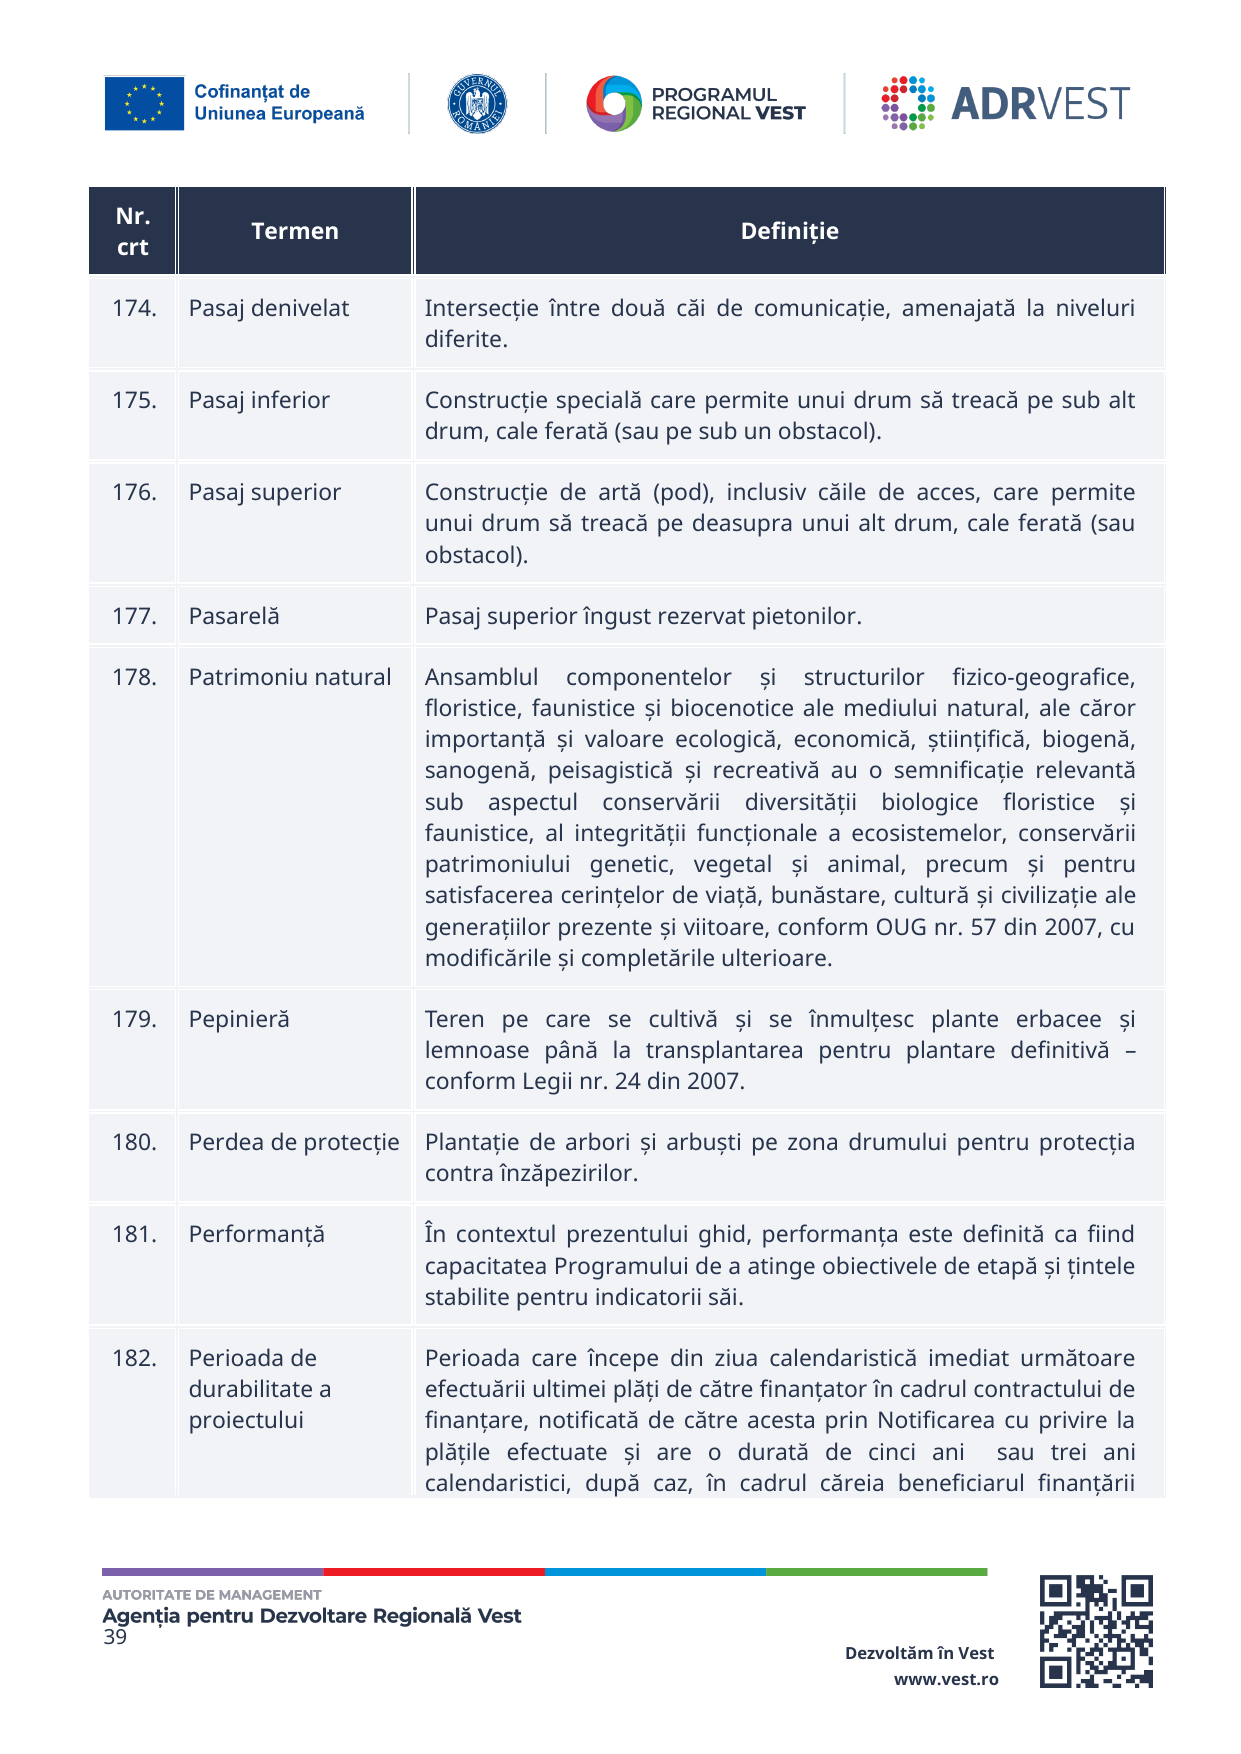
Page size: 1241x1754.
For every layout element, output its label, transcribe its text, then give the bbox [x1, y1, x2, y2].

table_cell [89, 372, 175, 459]
table_cell [89, 279, 175, 367]
table_header Nr. crt [89, 187, 175, 274]
table_cell [89, 990, 175, 1109]
table_cell Teren pe care se cultivă şi se înmulțesc plante erbacee şi lemnoase până la transplantarea pentru plantare definitivă – conform Legii nr. 24 din 2007. [416, 990, 1164, 1109]
table_cell Perioada de durabilitate a proiectului [177, 1329, 413, 1498]
table_cell [89, 1325, 177, 1498]
table_cell Construcție de artă (pod), inclusiv căile de acces, care permite unui drum să treacă pe deasupra unui alt drum, cale ferată (sau obstacol). [416, 464, 1164, 582]
picture [767, 1566, 1162, 1697]
table_cell Perdea de protecție [179, 1114, 411, 1201]
table_header Definiție [416, 187, 1164, 274]
table_cell Pasaj inferior [179, 372, 411, 459]
table_header Termen [179, 187, 411, 274]
picture [42, 1568, 544, 1576]
table_cell Pasaj superior îngust rezervat pietonilor. [416, 587, 1164, 643]
table_cell [89, 1206, 175, 1324]
table_cell Ansamblul componentelor şi structurilor fizico-geografice, floristice, faunistice şi biocenotice ale mediului natural, ale căror importanţă şi valoare ecologică, economică, ştiinţifică, biogenă, sanogenă, peisagistică şi recreativă au o semnificaţie relevantă sub aspectul conservării diversităţii biologice floristice şi faunistice, al integrităţii funcţionale a ecosistemelor, conservării patrimoniului genetic, vegetal şi animal, precum şi pentru satisfacerea cerinţelor de viaţă, bunăstare, cultură şi civilizaţie ale generaţiilor prezente şi viitoare, conform OUG nr. 57 din 2007, cu modificările şi completările ulterioare. [416, 648, 1164, 986]
table_cell Plantație de arbori și arbuști pe zona drumului pentru protecția contra înzăpezirilor. [416, 1114, 1164, 1201]
table_cell [89, 587, 175, 643]
table_cell Pasaj denivelat [179, 279, 411, 367]
table_cell [89, 1114, 175, 1201]
picture [103, 73, 1131, 134]
table_cell Pasaj superior [179, 464, 411, 582]
table_cell [89, 464, 175, 582]
table_cell Intersecție între două căi de comunicație, amenajată la niveluri diferite. [416, 279, 1164, 367]
table_cell Construcție specială care permite unui drum să treacă pe sub alt drum, cale ferată (sau pe sub un obstacol). [416, 372, 1164, 459]
table_cell În contextul prezentului ghid, performanța este definită ca fiind capacitatea Programului de a atinge obiectivele de etapă și țintele stabilite pentru indicatorii săi. [416, 1206, 1164, 1324]
table_cell Pepinieră [179, 990, 411, 1109]
table_cell [89, 648, 175, 986]
table_cell Pasarelă [179, 587, 411, 643]
table_cell Patrimoniu natural [179, 648, 411, 986]
table_cell Performanță [179, 1206, 411, 1324]
